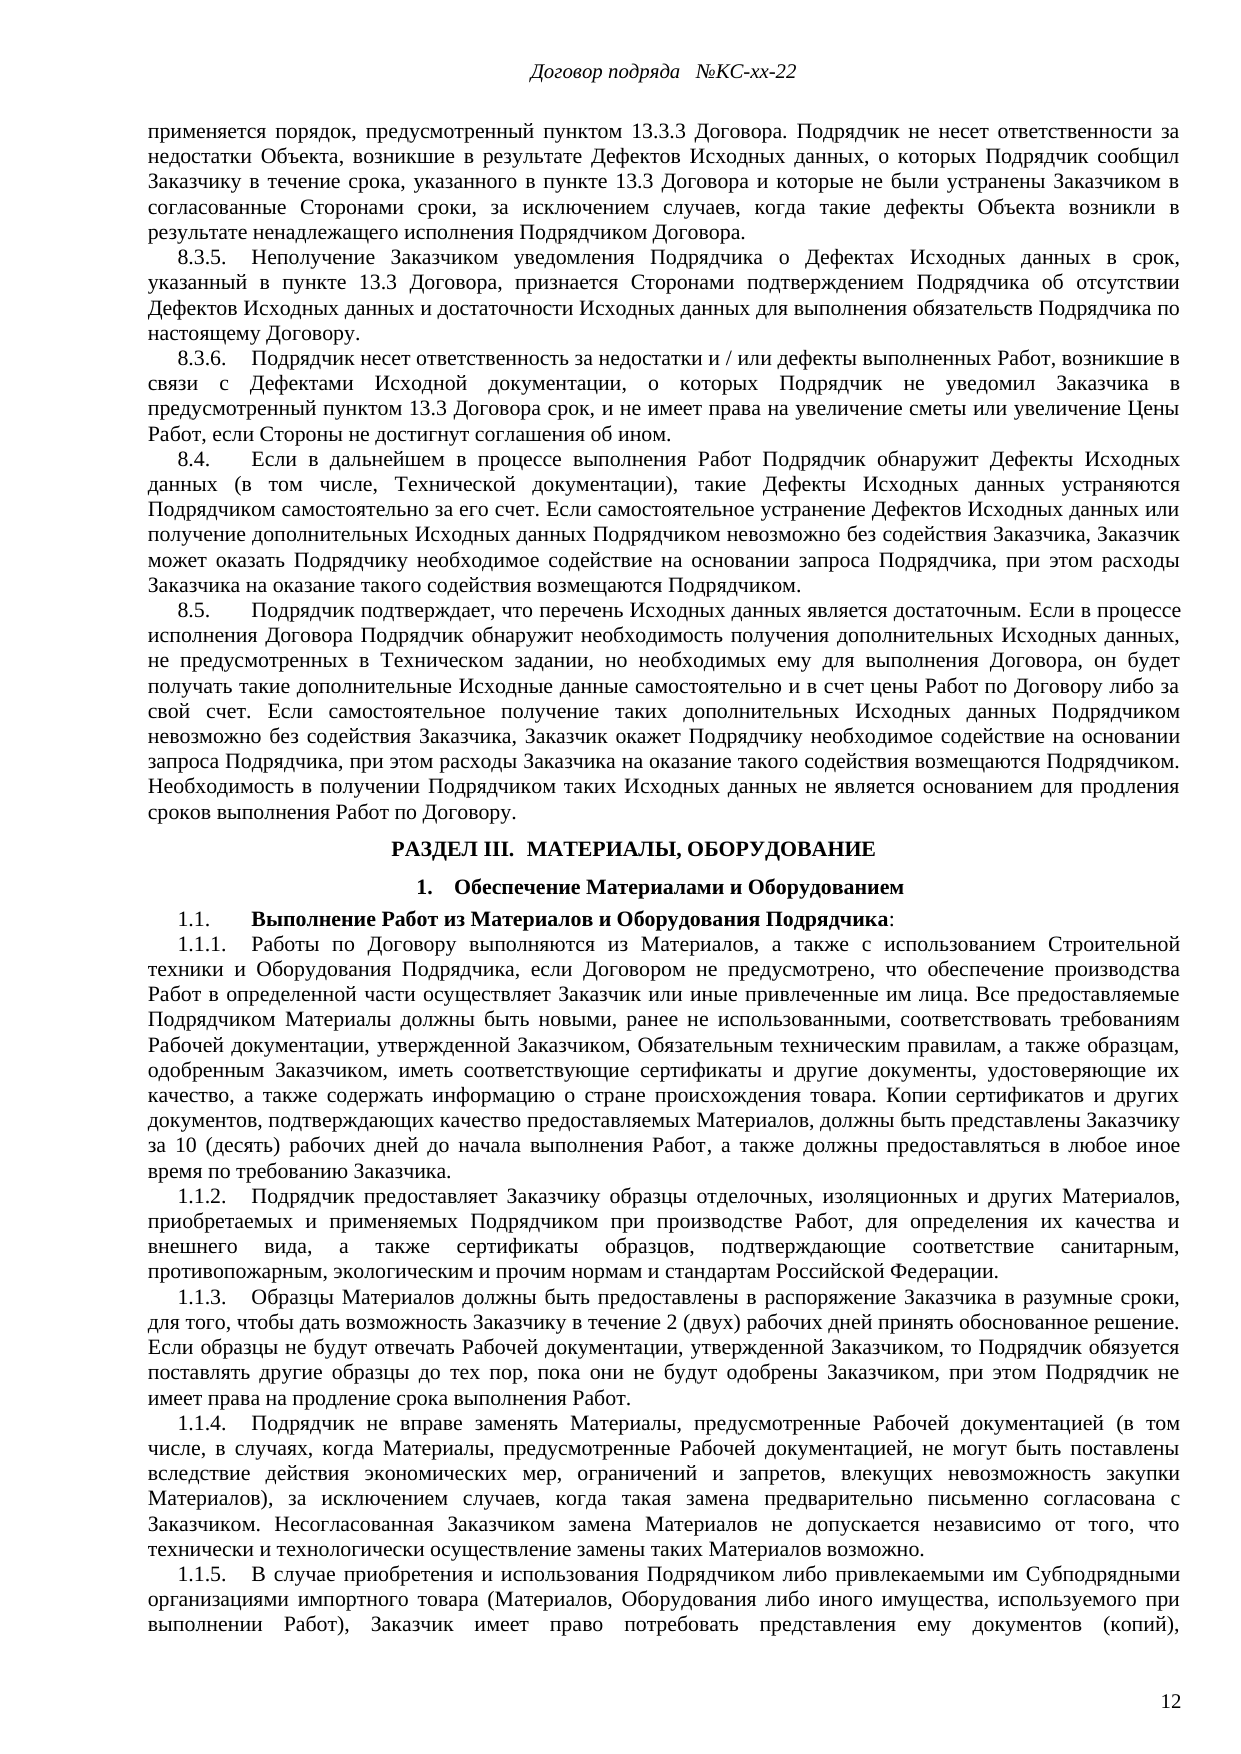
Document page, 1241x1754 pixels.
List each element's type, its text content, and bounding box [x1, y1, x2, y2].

text Если в дальнейшем в процессе выполнения Работ Подрядчик обнаружит Дефекты Исходных данных (в том числе, Технической документации), такие Дефекты Исходных данных устраняются Подрядчиком самостоятельно за его счет. Если самостоятельное устранение Дефектов Исходных данных или получение дополнительных Исходных данных Подрядчиком невозможно без содействия Заказчика, Заказчик может оказать Подрядчику необходимое содействие на основании запроса Подрядчика, при этом расходы Заказчика на оказание такого содействия возмещаются Подрядчиком. [148, 446, 1181, 597]
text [148, 1561, 1181, 1637]
text Неполучение Заказчиком уведомления Подрядчика о Дефектах Исходных данных в срок, указанный в пункте 13.3 Договора, признается Сторонами подтверждением Подрядчика об отсутствии Дефектов Исходных данных и достаточности Исходных данных для выполнения обязательств Подрядчика по настоящему Договору. [148, 244, 1181, 345]
text Обеспечение Материалами и Оборудованием [148, 874, 1181, 899]
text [148, 118, 1181, 244]
text МАТЕРИАЛЫ, ОБОРУДОВАНИЕ [148, 836, 1181, 862]
text Подрядчик подтверждает, что перечень Исходных данных является достаточным. Если в процессе исполнения Договора Подрядчик обнаружит необходимость получения дополнительных Исходных данных, не предусмотренных в Техническом задании, но необходимых ему для выполнения Договора, он будет получать такие дополнительные Исходные данные самостоятельно и в счет цены Работ по Договору либо за свой счет. Если самостоятельное получение таких дополнительных Исходных данных Подрядчиком невозможно без содействия Заказчика, Заказчик окажет Подрядчику необходимое содействие на основании запроса Подрядчика, при этом расходы Заказчика на оказание такого содействия возмещаются Подрядчиком. Необходимость в получении Подрядчиком таких Исходных данных не является основанием для продления сроков выполнения Работ по Договору. [148, 597, 1181, 824]
text Работы по Договору выполняются из Материалов, а также с использованием Строительной техники и Оборудования Подрядчика, если Договором не предусмотрено, что обеспечение производства Работ в определенной части осуществляет Заказчик или иные привлеченные им лица. Все предоставляемые Подрядчиком Материалы должны быть новыми, ранее не использованными, соответствовать требованиям Рабочей документации, утвержденной Заказчиком, Обязательным техническим правилам, а также образцам, одобренным Заказчиком, иметь соответствующие сертификаты и другие документы, удостоверяющие их качество, а также содержать информацию о стране происхождения товара. Копии сертификатов и других документов, подтверждающих качество предоставляемых Материалов, должны быть представлены Заказчику за 10 (десять) рабочих дней до начала выполнения Работ, а также должны предоставляться в любое иное время по требованию Заказчика. [148, 931, 1181, 1183]
text Образцы Материалов должны быть предоставлены в распоряжение Заказчика в разумные сроки, для того, чтобы дать возможность Заказчику в течение 2 (двух) рабочих дней принять обоснованное решение. Если образцы не будут отвечать Рабочей документации, утвержденной Заказчиком, то Подрядчик обязуется поставлять другие образцы до тех пор, пока они не будут одобрены Заказчиком, при этом Подрядчик не имеет права на продление срока выполнения Работ. [148, 1284, 1181, 1410]
text Подрядчик несет ответственность за недостатки и / или дефекты выполненных Работ, возникшие в связи с Дефектами Исходной документации, о которых Подрядчик не уведомил Заказчика в предусмотренный пунктом 13.3 Договора срок, и не имеет права на увеличение сметы или увеличение Цены Работ, если Стороны не достигнут соглашения об ином. [148, 345, 1181, 446]
text Подрядчик предоставляет Заказчику образцы отделочных, изоляционных и других Материалов, приобретаемых и применяемых Подрядчиком при производстве Работ, для определения их качества и внешнего вида, а также сертификаты образцов, подтверждающие соответствие санитарным, противопожарным, экологическим и прочим нормам и стандартам Российской Федерации. [148, 1183, 1181, 1284]
text Подрядчик не вправе заменять Материалы, предусмотренные Рабочей документацией (в том числе, в случаях, когда Материалы, предусмотренные Рабочей документацией, не могут быть поставлены вследствие действия экономических мер, ограничений и запретов, влекущих невозможность закупки Материалов), за исключением случаев, когда такая замена предварительно письменно согласована с Заказчиком. Несогласованная Заказчиком замена Материалов не допускается независимо от того, что технически и технологически осуществление замены таких Материалов возможно. [148, 1410, 1181, 1561]
text Выполнение Работ из Материалов и Оборудования Подрядчика: [148, 906, 1181, 931]
